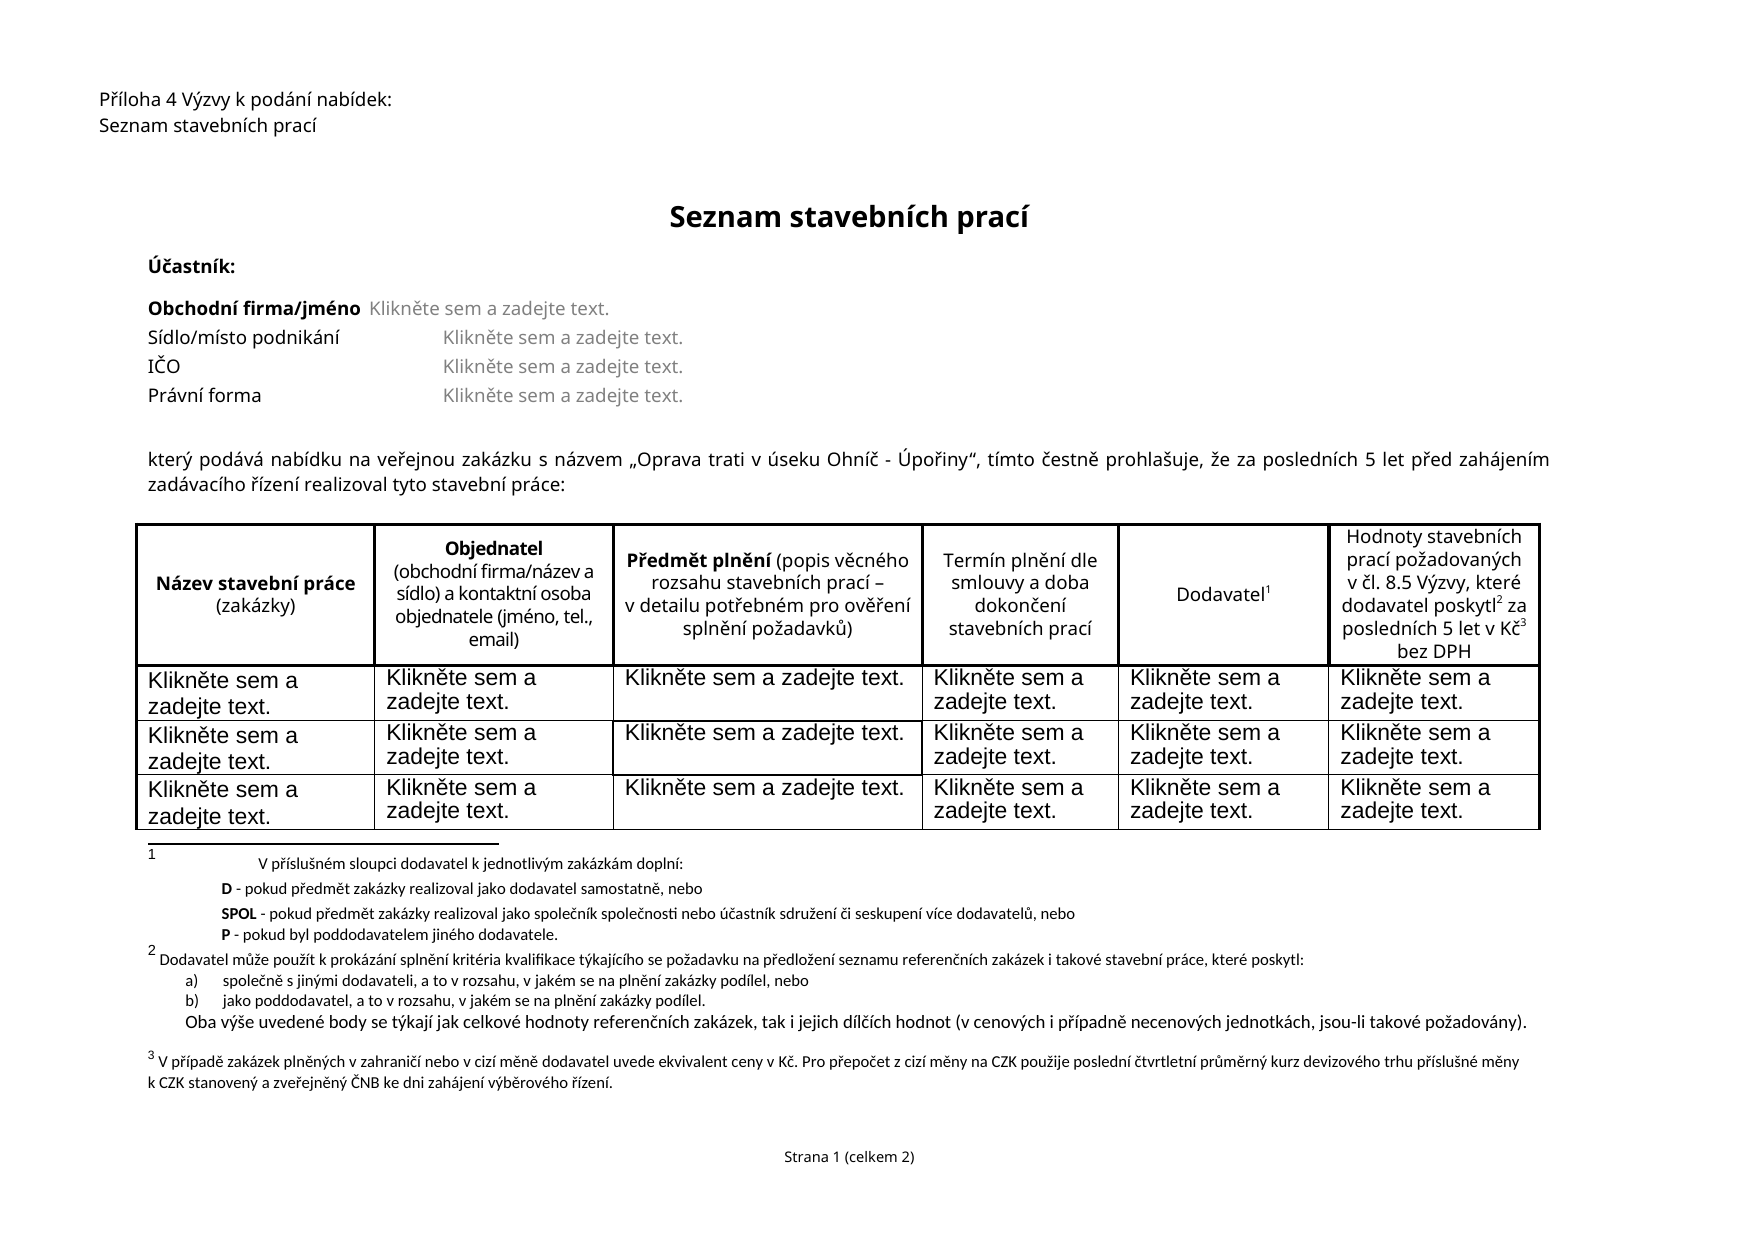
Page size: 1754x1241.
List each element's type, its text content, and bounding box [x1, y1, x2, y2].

table_header Hodnoty stavebních prací požadovaných v čl. 8.5 Výzvy, které dodavatel poskytl za posledních 5 let v Kč bez DPH [1331, 526, 1538, 664]
table_header Název stavební práce (zakázky) [138, 526, 373, 664]
text Účastník: [148, 249, 1551, 279]
text Právní forma [148, 379, 1551, 408]
text který podává nabídku na veřejnou zakázku s názvem „Oprava trati v úseku Ohníč - Úpořiny“, tímto čestně prohlašuje, že za posledních 5 let před zahájením zadávacího řízení realizoval tyto stavební práce: [148, 446, 1551, 497]
text IČO [148, 350, 1551, 379]
table_header Objednatel (obchodní firma/název a sídlo) a kontaktní osoba objednatele (jméno, tel., email) [376, 526, 612, 664]
title Seznam stavebních prací [148, 196, 1551, 236]
table_header Dodavatel [1120, 526, 1327, 664]
text Sídlo/místo podnikání [148, 321, 1551, 350]
table_header Termín plnění dle smlouvy a doba dokončení stavebních prací [924, 526, 1117, 664]
text Obchodní firma/jméno [148, 292, 1551, 321]
table_header Předmět plnění (popis věcného rozsahu stavebních prací – v detailu potřebném pro ověření splnění požadavků) [615, 526, 921, 664]
